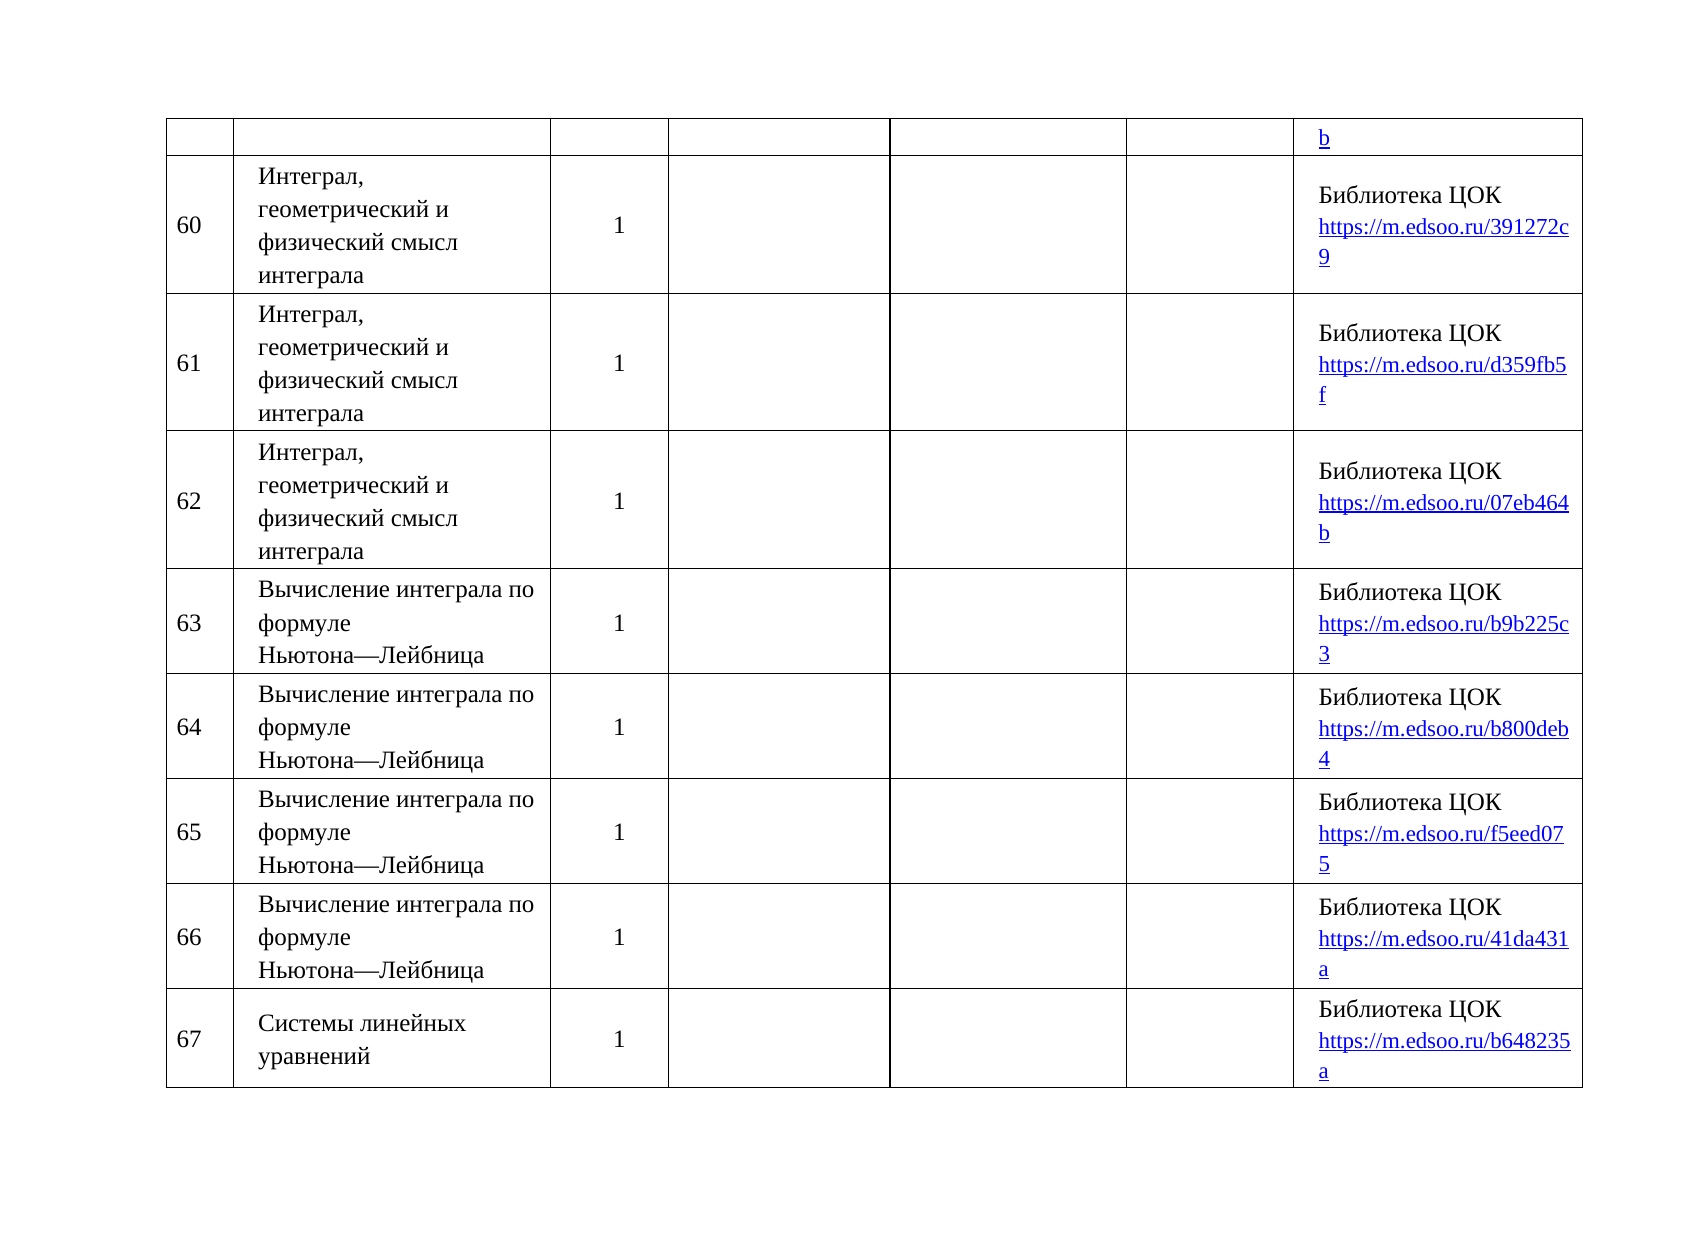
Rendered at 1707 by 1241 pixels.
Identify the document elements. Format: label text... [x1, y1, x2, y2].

table_cell Библиотека ЦОК https://m.edsoo.ru/391272c9 [1294, 156, 1582, 292]
table_cell Библиотека ЦОК https://m.edsoo.ru/41da431a [1294, 884, 1582, 988]
table_cell [669, 156, 889, 292]
table_cell [891, 119, 1126, 154]
table_cell [891, 989, 1126, 1087]
table_cell 67 [167, 989, 233, 1087]
table_cell [891, 294, 1126, 430]
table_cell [234, 989, 550, 1087]
table_cell [669, 294, 889, 430]
table_cell 66 [167, 884, 233, 988]
table_cell [669, 569, 889, 673]
table_cell 59 [167, 119, 233, 154]
table_cell Вычисление интеграла по формуле Ньютона―Лейбница [234, 884, 550, 988]
table_cell 1 [551, 989, 668, 1087]
table_cell Библиотека ЦОК https://m.edsoo.ru/d359fb5f [1294, 294, 1582, 430]
table_cell Вычисление интеграла по формуле Ньютона―Лейбница [234, 569, 550, 673]
table_cell [669, 674, 889, 778]
table_cell 1 [551, 156, 668, 292]
table_cell 1 [551, 884, 668, 988]
table_cell 63 [167, 569, 233, 673]
table_cell 61 [167, 294, 233, 430]
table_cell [234, 119, 550, 154]
table_cell [1127, 294, 1293, 430]
table_cell Интеграл, геометрический и физический смысл интеграла [234, 294, 550, 430]
table_cell [669, 119, 889, 154]
table_cell Вычисление интеграла по формуле Ньютона―Лейбница [234, 779, 550, 883]
table_cell [1127, 779, 1293, 883]
table_cell 1 [551, 569, 668, 673]
table_cell Интеграл, геометрический и физический смысл интеграла [234, 431, 550, 568]
table_cell [1127, 569, 1293, 673]
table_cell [1294, 119, 1582, 154]
table_cell 1 [551, 674, 668, 778]
table_cell [891, 431, 1126, 568]
table_cell 60 [167, 156, 233, 292]
table_cell 64 [167, 674, 233, 778]
table_cell [1127, 884, 1293, 988]
table_cell Библиотека ЦОК https://m.edsoo.ru/f5eed075 [1294, 779, 1582, 883]
table_cell Библиотека ЦОК https://m.edsoo.ru/07eb464b [1294, 431, 1582, 568]
table_cell [891, 674, 1126, 778]
table_cell [669, 884, 889, 988]
table_cell [891, 156, 1126, 292]
table_cell [891, 779, 1126, 883]
table_cell 1 [551, 431, 668, 568]
table_cell [891, 569, 1126, 673]
table_cell [669, 989, 889, 1087]
table_cell 1 [551, 779, 668, 883]
table_cell [1127, 989, 1293, 1087]
table_cell [1127, 674, 1293, 778]
table_cell Вычисление интеграла по формуле Ньютона―Лейбница [234, 674, 550, 778]
table_cell Библиотека ЦОК https://m.edsoo.ru/b800deb4 [1294, 674, 1582, 778]
table_cell [1127, 156, 1293, 292]
table_cell [1127, 431, 1293, 568]
table_cell [669, 779, 889, 883]
table_cell Интеграл, геометрический и физический смысл интеграла [234, 156, 550, 292]
table_cell Библиотека ЦОК https://m.edsoo.ru/b648235a [1294, 989, 1582, 1087]
table_cell [669, 431, 889, 568]
table_cell 65 [167, 779, 233, 883]
table_cell 62 [167, 431, 233, 568]
table_cell 1 [551, 119, 668, 154]
table_cell 1 [551, 294, 668, 430]
table_cell Библиотека ЦОК https://m.edsoo.ru/b9b225c3 [1294, 569, 1582, 673]
table_cell [1127, 119, 1293, 154]
table_cell [891, 884, 1126, 988]
